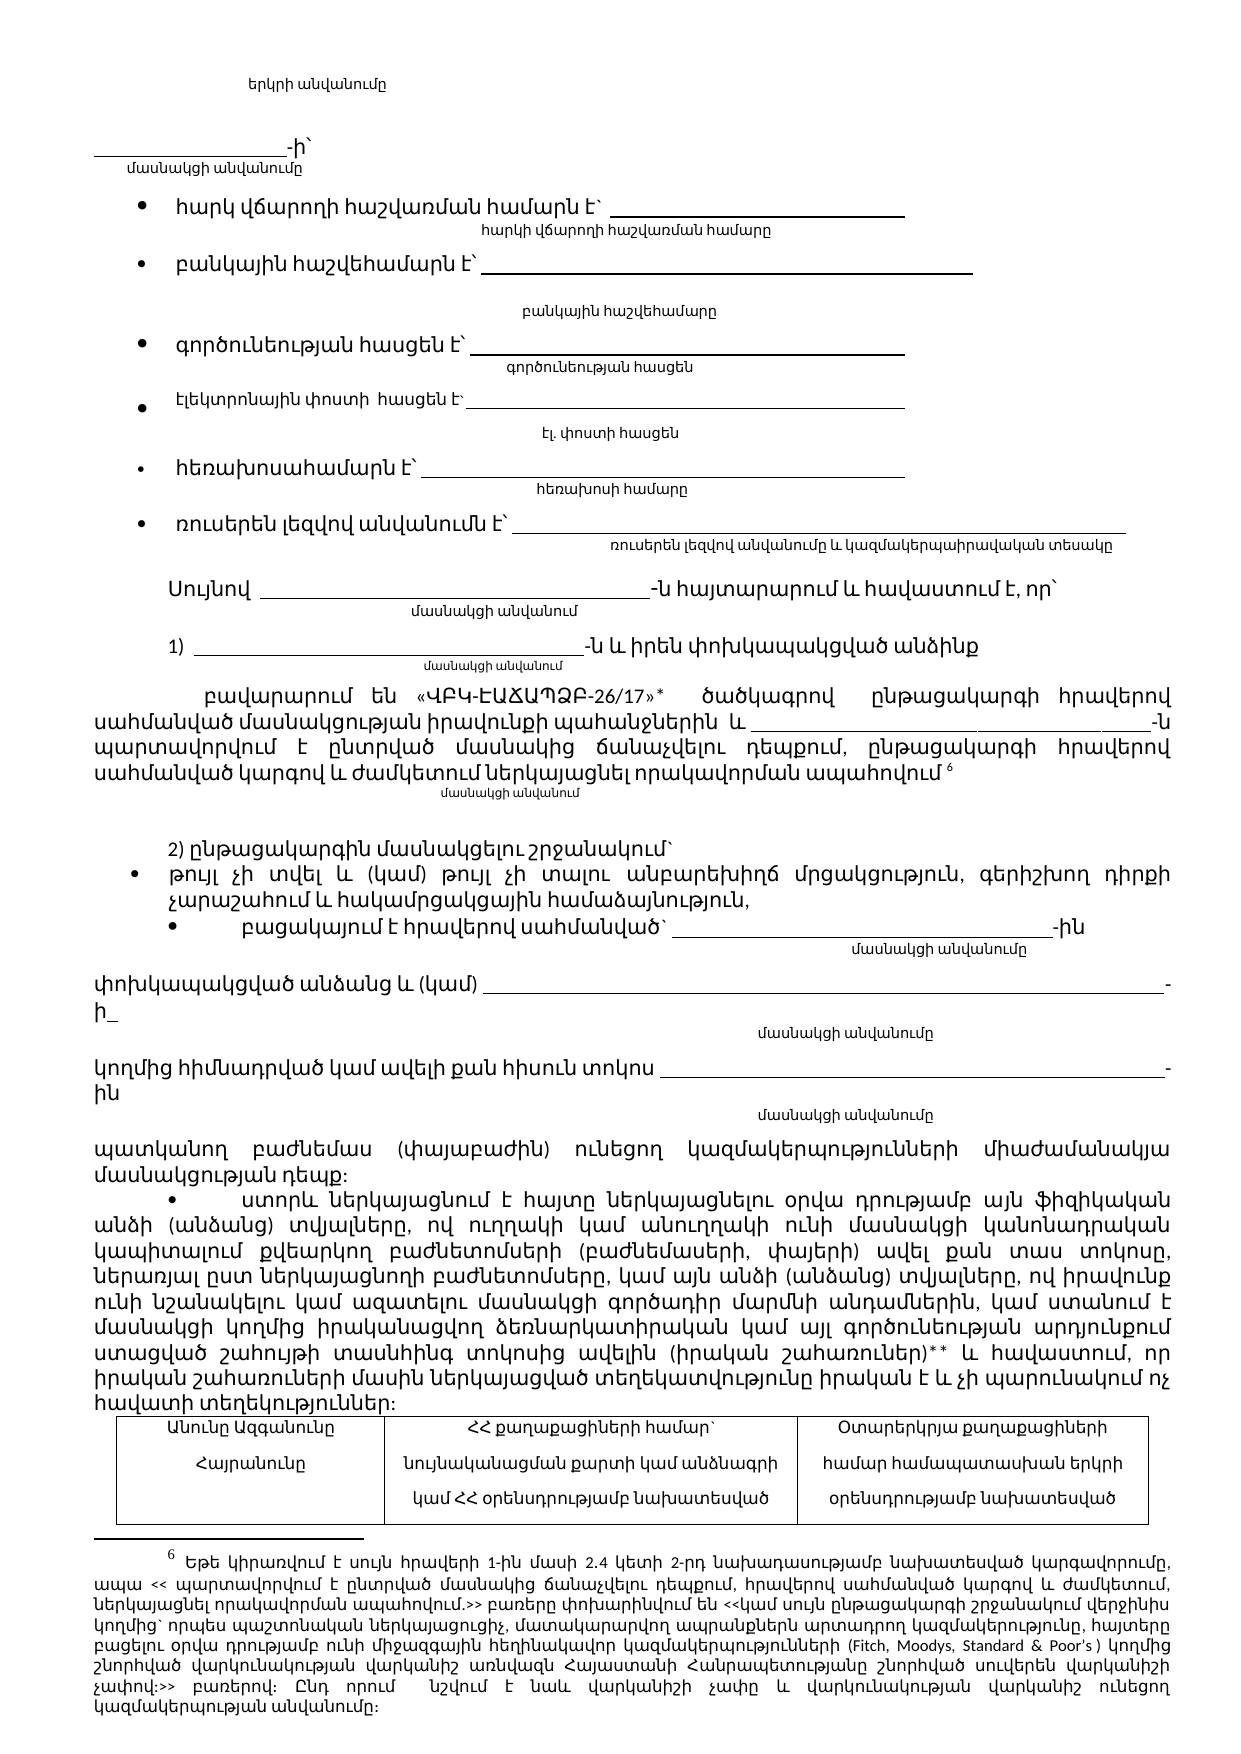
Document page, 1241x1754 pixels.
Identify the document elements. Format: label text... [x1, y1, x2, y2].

text հարկի վճարողի հաշվառման համարը [94, 221, 1171, 251]
text 1) -ն և իրեն փոխկապակցված անձինք [94, 633, 1171, 658]
text մասնակցի անվանում [94, 658, 1171, 684]
list թույլ չի տվել և (կամ) թույլ չի տալու անբարեխիղճ մրցակցություն, գերիշխող դիրքի չարաշահում և հակամրցակցային համաձայնություն, [131, 862, 1171, 912]
text փոխկապակցված անձանց և (կամ) -ի [94, 971, 1171, 1024]
text մասնակցի անվանումը [94, 160, 1171, 190]
text հեռախոսի համարը [462, 480, 1171, 511]
list էլեկտրոնային փոստի հասցեն է՝ [138, 389, 1171, 424]
list գործունեության հասցեն է՝ [138, 333, 1171, 358]
text ռուսերեն լեզվով անվանումը և կազմակերպաիրավական տեսակը [536, 536, 1171, 567]
text մասնակցի անվանում [94, 602, 1171, 633]
list ռուսերեն լեզվով անվանումն է՝ [138, 511, 1171, 536]
text էլ. փոստի հասցեն [94, 424, 1171, 455]
list ստորև ներկայացնում է հայտը ներկայացնելու օրվա դրությամբ այն ֆիզիկական անձի (անձանց) տվյալները, ով ուղղակի կամ անուղղակի ունի մասնակցի կանոնադրական կապիտալում քվեարկող բաժնետոմսերի (բաժնեմասերի, փայերի) ավել քան տաս տոկոսը, ներառյալ ըստ ներկայացնողի բաժնետոմսերը, կամ այն անձի (անձանց) տվյալները, ով իրավունք ունի նշանակելու կամ ազատելու մասնակցի գործադիր մարմնի անդամներին, կամ ստանում է մասնակցի կողմից իրականացվող ձեռնարկատիրական կամ այլ գործունեության արդյունքում ստացված շահույթի տասնհինգ տոկոսից ավելին (իրական շահառուներ)** և հավաստում, որ իրական շահառուների մասին ներկայացված տեղեկատվությունը իրական է և չի պարունակում ոչ հավատի տեղեկություններ: [94, 1187, 1171, 1416]
text կողմից հիմնադրված կամ ավելի քան հիսուն տոկոս -ին [94, 1055, 1171, 1106]
list հեռախոսահամարն է՝ [138, 455, 1171, 480]
text -ի՝ [94, 134, 1171, 160]
list հարկ վճարողի հաշվառման համարն է` [138, 190, 1171, 221]
text մասնակցի անվանումը [94, 1106, 1171, 1136]
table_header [117, 1417, 384, 1524]
text բավարարում են «ՎԲԿ-ԷԱՃԱՊՁԲ-26/17»* ծածկագրով ընթացակարգի հրավերով սահմանված մասնակցության իրավունքի պահանջներին և -ն պարտավորվում է ընտրված մասնակից ճանաչվելու դեպքում, ընթացակարգի հրավերով սահմանված կարգով և ժամկետում ներկայացնել որակավորման ապահովում [94, 684, 1171, 785]
text մասնակցի անվանումը [94, 941, 1171, 971]
text երկրի անվանումը [94, 75, 1171, 106]
text մասնակցի անվանումը [94, 1024, 1171, 1055]
list բացակայում է հրավերով սահմանված` -ին [94, 912, 1171, 941]
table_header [798, 1417, 1148, 1524]
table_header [385, 1417, 797, 1524]
text Սույնով -ն հայտարարում և հավաստում է, որ՝ [94, 572, 1171, 602]
text գործունեության հասցեն [94, 358, 1171, 389]
text բանկային հաշվեհամարը [94, 302, 1171, 333]
list բանկային հաշվեհամարն է՝ [138, 251, 1171, 302]
text պատկանող բաժնեմաս (փայաբաժին) ունեցող կազմակերպությունների միաժամանակյա մասնակցության դեպք: [94, 1136, 1171, 1187]
text մասնակցի անվանում [94, 785, 1171, 811]
text 2) ընթացակարգին մասնակցելու շրջանակում` [94, 836, 1171, 862]
